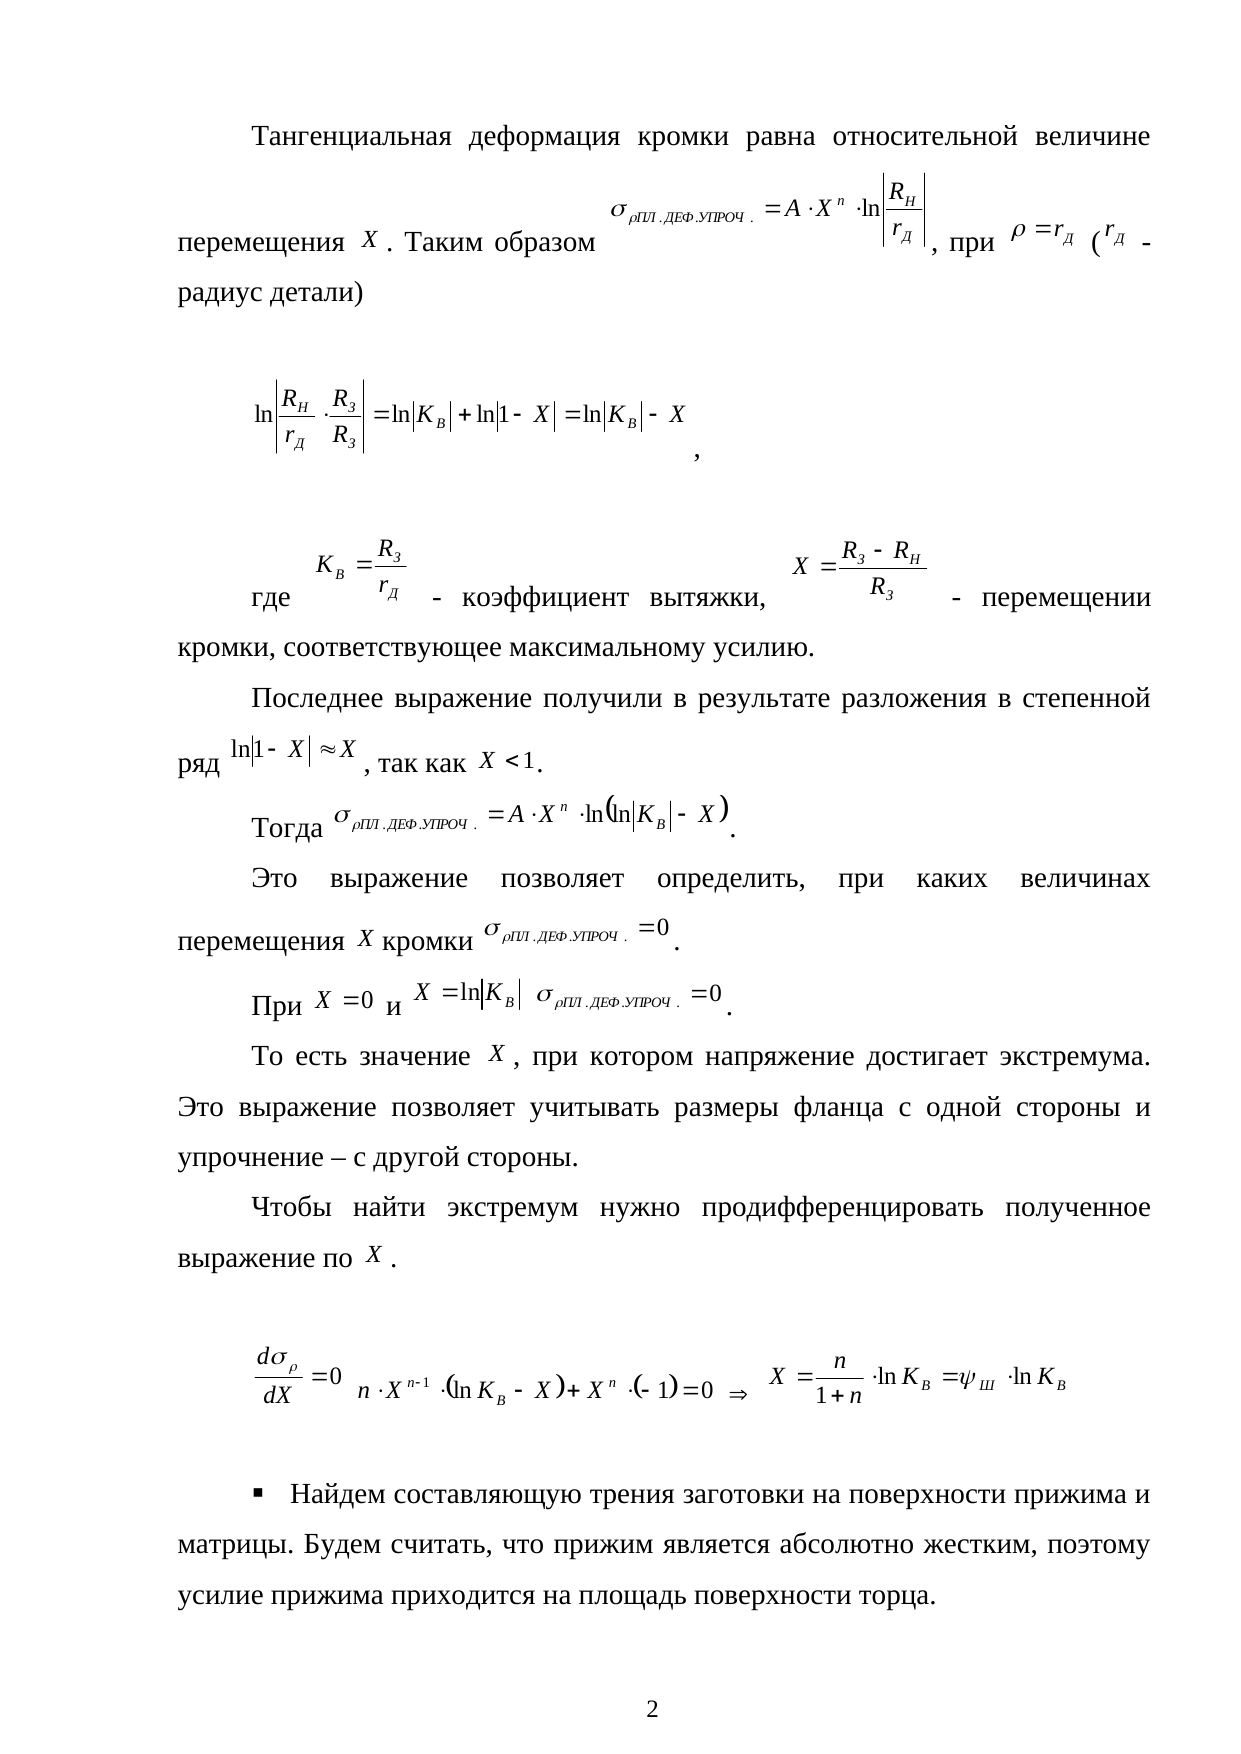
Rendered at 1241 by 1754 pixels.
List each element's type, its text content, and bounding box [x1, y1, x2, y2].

text Это выражение позволяет определить, при каких величинах перемещения кромки . [177, 861, 1152, 956]
text Тогда . [177, 795, 1152, 844]
text При и . [177, 973, 1152, 1022]
text , [177, 375, 1152, 464]
list Найдем составляющую трения заготовки на поверхности прижима и матрицы. Будем считать, что прижим является абсолютно жестким, поэтому усилие прижима приходится на площадь поверхности торца. [177, 1476, 1152, 1611]
text Тангенциальная деформация кромки равна относительной величине перемещения . Таким образом , при ( - радиус детали) [177, 118, 1152, 308]
text Последнее выражение получили в результате разложения в степенной ряд , так как . [177, 680, 1152, 778]
text То есть значение , при котором напряжение достигает экстремума. Это выражение позволяет учитывать размеры фланца с одной стороны и упрочнение – с другой стороны. [177, 1038, 1152, 1173]
text Чтобы найти экстремум нужно продифференцировать полученное выражение по . [177, 1189, 1152, 1273]
text где - коэффициент вытяжки, - перемещении кромки, соответствующее максимальному усилию. [177, 531, 1152, 663]
